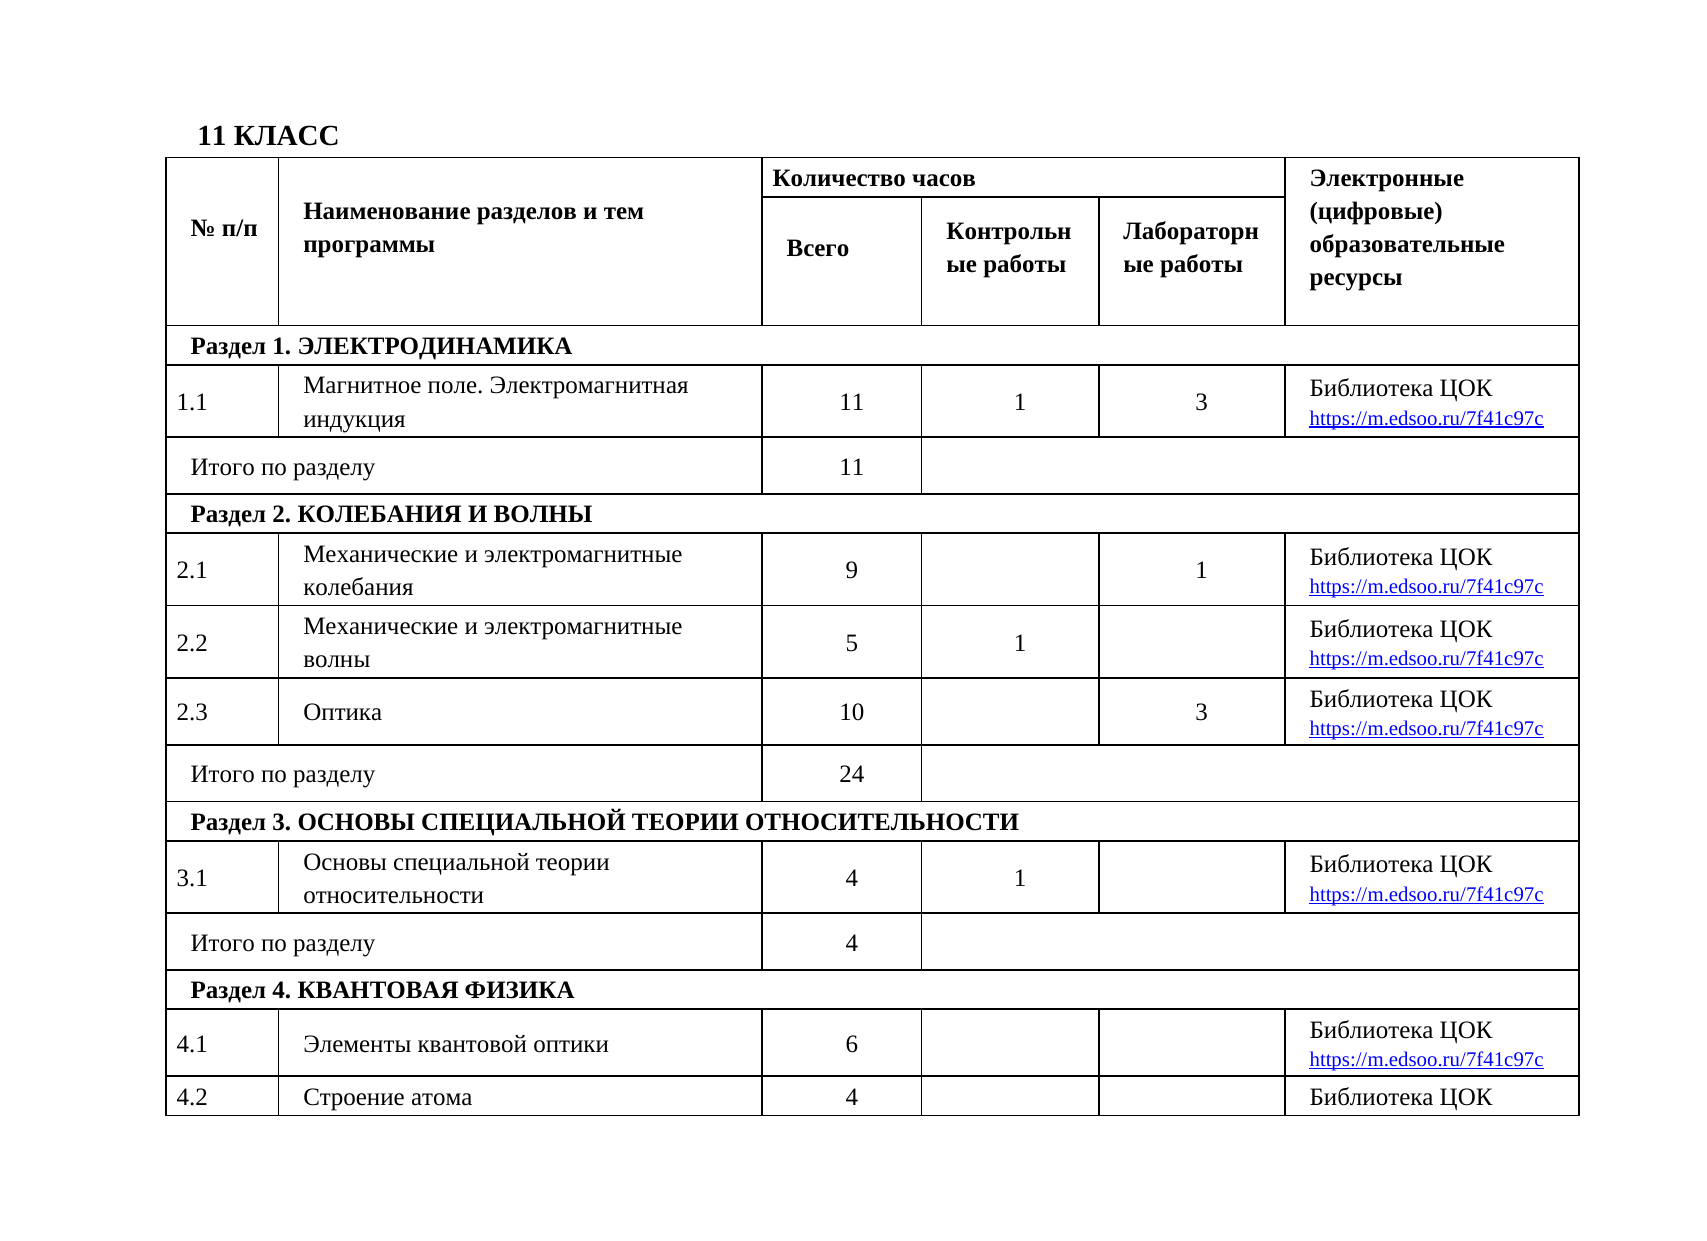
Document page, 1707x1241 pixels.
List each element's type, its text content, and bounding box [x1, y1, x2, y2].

table_cell Библиотека ЦОК https://m.edsoo.ru/7f41c97c [1286, 679, 1578, 744]
table_cell [922, 746, 1578, 801]
table_cell 3.1 [167, 842, 278, 912]
table_cell Элементы квантовой оптики [279, 1010, 761, 1075]
table_cell [1100, 1010, 1284, 1075]
table_cell [922, 679, 1098, 744]
table_header Количество часов [763, 158, 1284, 196]
table_header № п/п [167, 158, 278, 324]
table_cell 24 [763, 746, 921, 801]
table_cell [922, 1010, 1098, 1075]
table_cell 1 [922, 606, 1098, 677]
table_cell 4.2 [167, 1077, 278, 1114]
table_cell 2.1 [167, 534, 278, 604]
table_cell Библиотека ЦОК https://m.edsoo.ru/7f41c97c [1286, 534, 1578, 604]
table_cell Раздел 2. КОЛЕБАНИЯ И ВОЛНЫ [167, 495, 1578, 532]
table_cell Раздел 1. ЭЛЕКТРОДИНАМИКА [167, 326, 1578, 364]
table_cell 11 [763, 438, 921, 493]
table_cell 3 [1100, 679, 1284, 744]
table_cell [1100, 1077, 1284, 1114]
table_cell 4.1 [167, 1010, 278, 1075]
table_header Электронные (цифровые) образовательные ресурсы [1286, 158, 1578, 324]
table_cell [922, 438, 1578, 493]
table_cell 5 [763, 606, 921, 677]
table_cell Итого по разделу [167, 438, 761, 493]
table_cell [1286, 1010, 1578, 1075]
table_cell 11 [763, 366, 921, 436]
table_cell Итого по разделу [167, 746, 761, 801]
table_cell 1.1 [167, 366, 278, 436]
table_cell Библиотека ЦОК https://m.edsoo.ru/7f41c97c [1286, 366, 1578, 436]
table_cell Итого по разделу [167, 914, 761, 969]
table_cell Строение атома [279, 1077, 761, 1114]
table_header Наименование разделов и тем программы [279, 158, 761, 324]
table_cell 1 [922, 366, 1098, 436]
table_cell 6 [763, 1010, 921, 1075]
table_cell [922, 1077, 1098, 1114]
table_cell Лабораторные работы [1100, 198, 1284, 324]
table_cell Раздел 4. КВАНТОВАЯ ФИЗИКА [167, 971, 1578, 1008]
table_cell Механические и электромагнитные волны [279, 606, 761, 677]
table_cell [1100, 842, 1284, 912]
table_cell Библиотека ЦОК https://m.edsoo.ru/7f41c97c [1286, 606, 1578, 677]
table_cell 4 [763, 1077, 921, 1114]
table_cell 1 [922, 842, 1098, 912]
table_cell Оптика [279, 679, 761, 744]
table_cell Основы специальной теории относительности [279, 842, 761, 912]
table_cell 4 [763, 842, 921, 912]
table_cell Контрольные работы [922, 198, 1098, 324]
table_cell Механические и электромагнитные колебания [279, 534, 761, 604]
table_cell Всего [763, 198, 921, 324]
table_cell 9 [763, 534, 921, 604]
table_cell 3 [1100, 366, 1284, 436]
table_cell [922, 534, 1098, 604]
table_cell 1 [1100, 534, 1284, 604]
table_cell 2.2 [167, 606, 278, 677]
table_cell Магнитное поле. Электромагнитная индукция [279, 366, 761, 436]
table_cell 2.3 [167, 679, 278, 744]
table_cell 10 [763, 679, 921, 744]
table_cell [922, 914, 1578, 969]
table_cell Раздел 3. ОСНОВЫ СПЕЦИАЛЬНОЙ ТЕОРИИ ОТНОСИТЕЛЬНОСТИ [167, 802, 1578, 840]
table_cell [1100, 606, 1284, 677]
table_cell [1286, 1077, 1578, 1114]
text 11 КЛАСС [190, 118, 1618, 152]
table_cell 4 [763, 914, 921, 969]
table_cell Библиотека ЦОК https://m.edsoo.ru/7f41c97c [1286, 842, 1578, 912]
